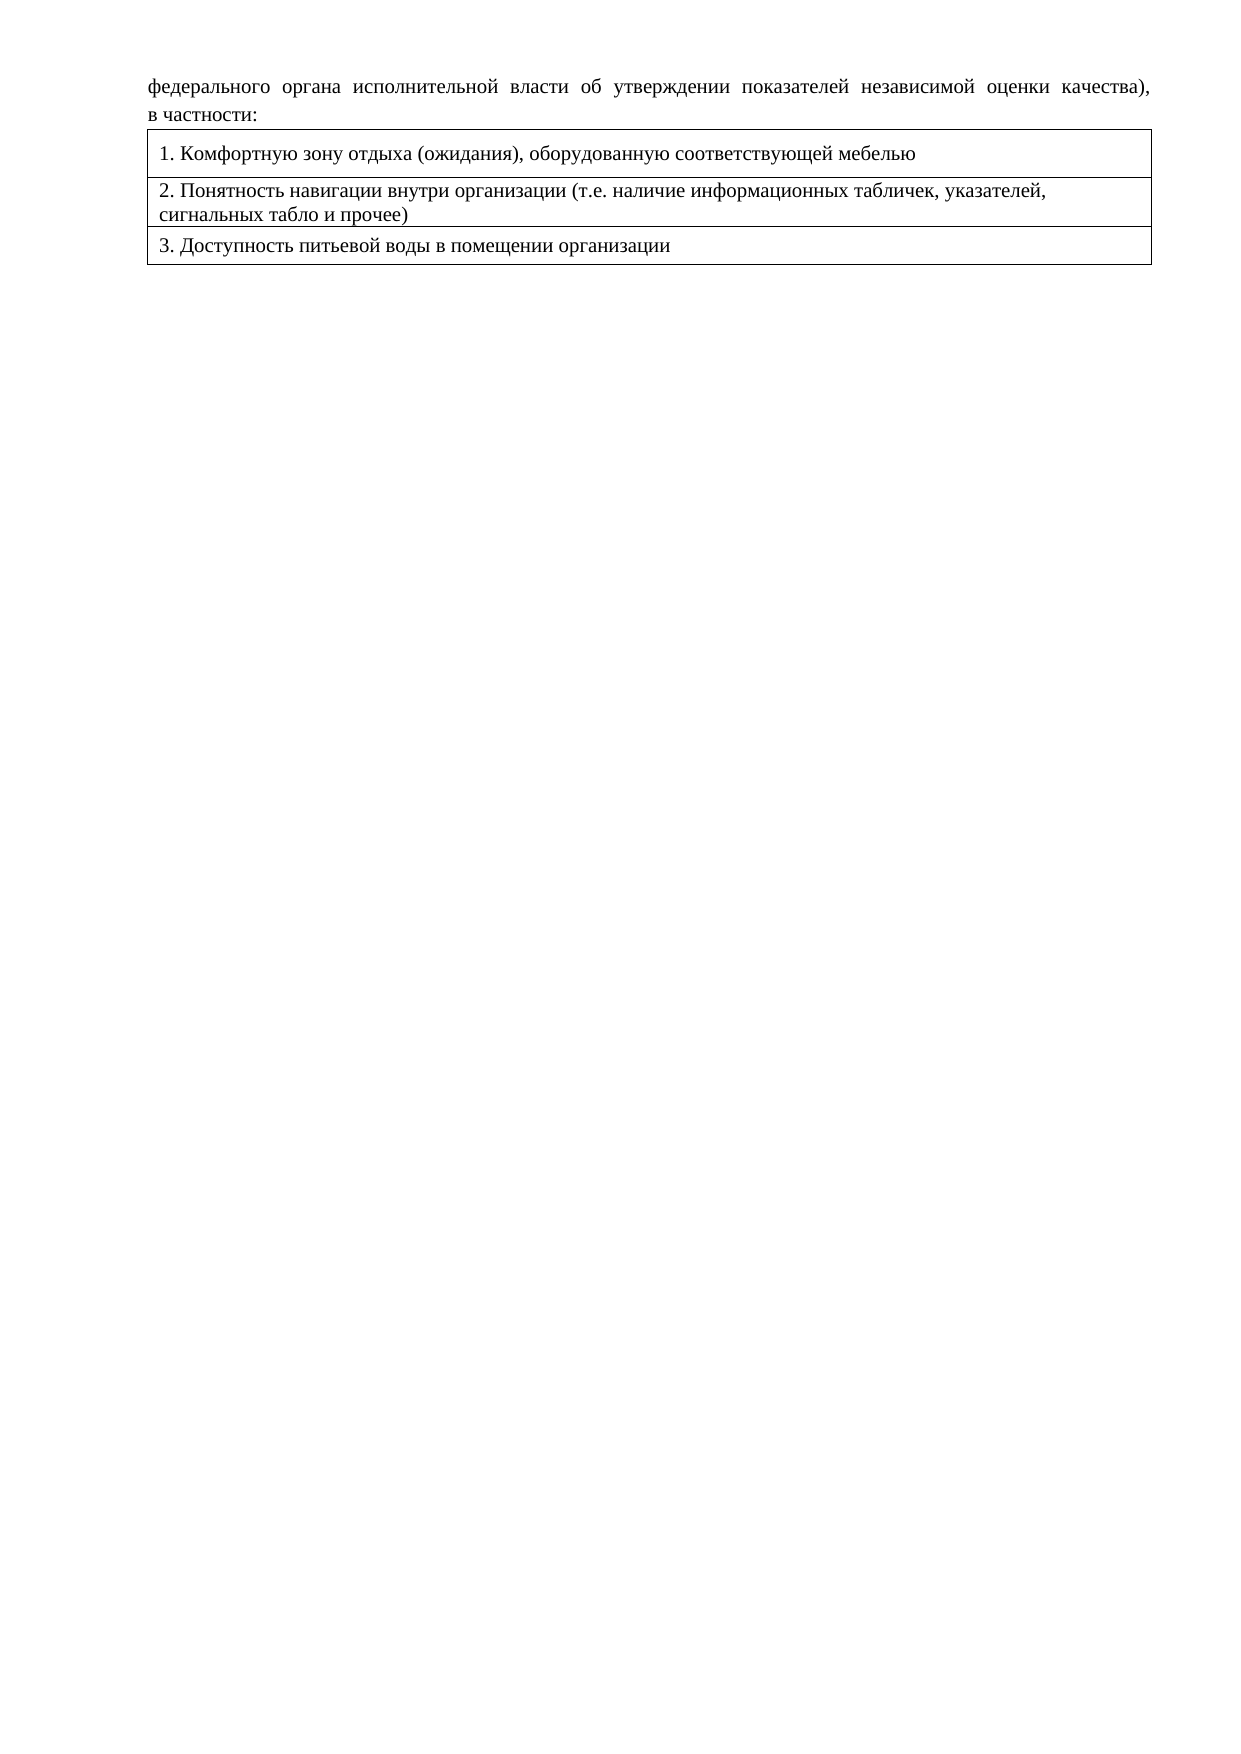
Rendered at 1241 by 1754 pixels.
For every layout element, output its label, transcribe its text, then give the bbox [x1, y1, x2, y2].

table_header 1. Комфортную зону отдыха (ожидания), оборудованную соответствующей мебелью [148, 130, 1151, 177]
table_cell 3. Доступность питьевой воды в помещении организации [148, 227, 1151, 264]
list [148, 74, 1152, 126]
table_cell 2. Понятность навигации внутри организации (т.е. наличие информационных табличек, указателей, сигнальных табло и прочее) [148, 178, 1151, 226]
